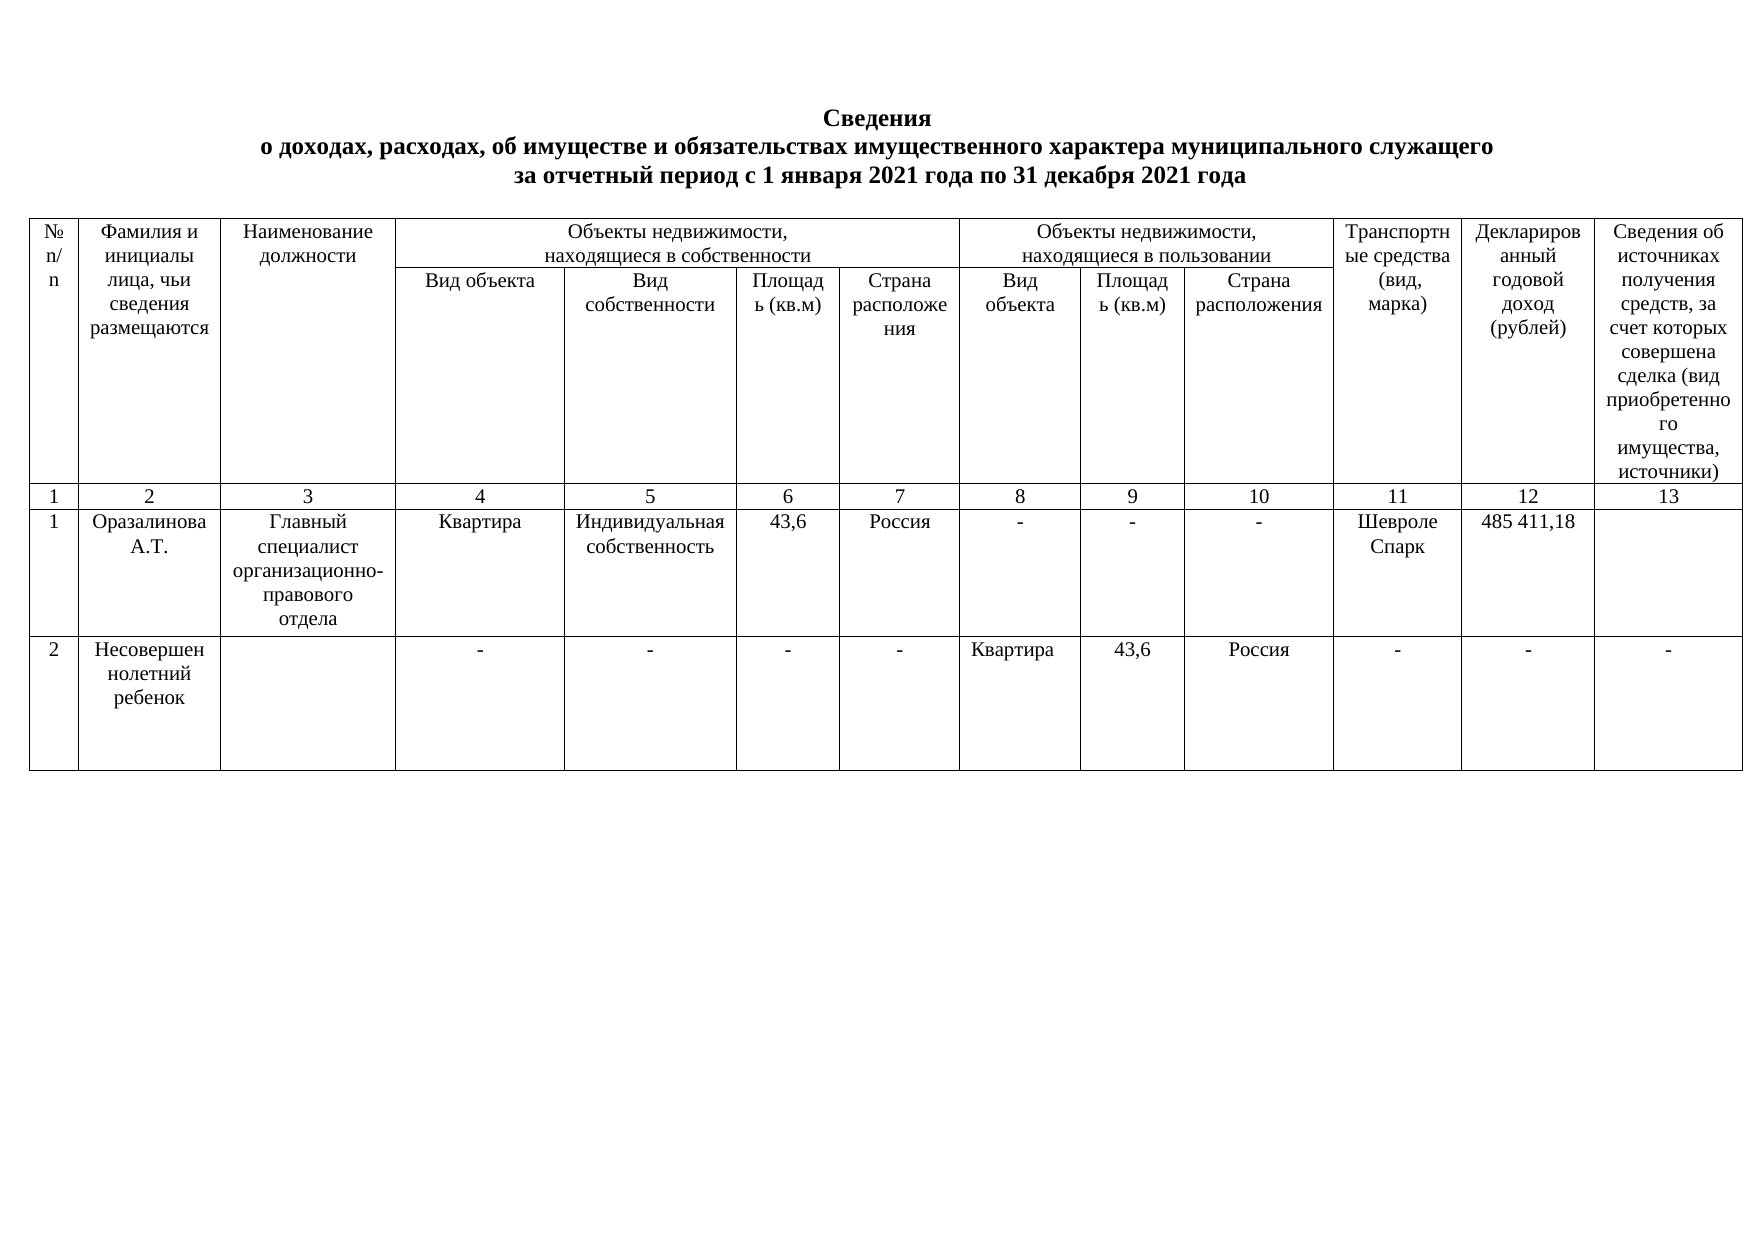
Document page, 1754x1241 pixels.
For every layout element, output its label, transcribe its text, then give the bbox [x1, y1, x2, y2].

table_cell Индивидуальная собственность [565, 510, 736, 636]
table_cell - [396, 637, 564, 769]
table_cell Главный специалист организационно-правового отдела [221, 510, 395, 636]
table_cell 485 411,18 [1462, 510, 1594, 636]
table_cell Страна расположения [840, 268, 959, 483]
table_cell Вид объекта [960, 268, 1080, 483]
table_cell - [1081, 510, 1184, 636]
table_header Сведения об источниках получения средств, за счет которых совершена сделка (вид приобретенного имущества, источники) [1595, 219, 1742, 483]
table_cell Площадь (кв.м) [737, 268, 839, 483]
table_cell Квартира [396, 510, 564, 636]
table_cell 43,6 [1081, 637, 1184, 769]
table_cell Страна расположения [1185, 268, 1333, 483]
table_cell 2 [79, 484, 220, 508]
table_cell [1595, 510, 1742, 636]
table_cell 12 [1462, 484, 1594, 508]
text Сведения [118, 103, 1636, 131]
table_cell Площадь (кв.м) [1081, 268, 1184, 483]
table_cell - [1595, 637, 1742, 769]
table_cell 13 [1595, 484, 1742, 508]
table_cell - [1185, 510, 1333, 636]
table_cell 1 [30, 510, 78, 636]
table_cell Вид объекта [396, 268, 564, 483]
table_cell - [840, 637, 959, 769]
table_cell 11 [1334, 484, 1461, 508]
table_cell Квартира [960, 637, 1080, 769]
table_cell - [1462, 637, 1594, 769]
table_cell 9 [1081, 484, 1184, 508]
table_cell Оразалинова А.Т. [79, 510, 220, 636]
table_cell 10 [1185, 484, 1333, 508]
table_cell [221, 637, 395, 769]
text о доходах, расходах, об имуществе и обязательствах имущественного характера муниципального служащего [118, 131, 1636, 160]
table_cell Вид собственности [565, 268, 736, 483]
table_cell Шевроле Спарк [1334, 510, 1461, 636]
table_cell 7 [840, 484, 959, 508]
table_cell 8 [960, 484, 1080, 508]
table_cell - [737, 637, 839, 769]
table_header Декларированный годовой доход (рублей) [1462, 219, 1594, 483]
table_header Объекты недвижимости, находящиеся в пользовании [960, 219, 1333, 267]
table_cell 2 [30, 637, 78, 769]
text за отчетный период с 1 января 2021 года по 31 декабря 2021 года [118, 160, 1636, 189]
table_cell - [565, 637, 736, 769]
table_cell - [960, 510, 1080, 636]
table_cell 43,6 [737, 510, 839, 636]
table_header Фамилия и инициалы лица, чьи сведения размещаются [79, 219, 220, 483]
table_cell Россия [840, 510, 959, 636]
table_header Наименование должности [221, 219, 395, 483]
table_header № n/n [30, 219, 78, 483]
table_cell 6 [737, 484, 839, 508]
table_cell - [1334, 637, 1461, 769]
table_cell 4 [396, 484, 564, 508]
table_cell Несовершеннолетний ребенок [79, 637, 220, 769]
table_cell 5 [565, 484, 736, 508]
table_cell Россия [1185, 637, 1333, 769]
table_cell 1 [30, 484, 78, 508]
table_header Объекты недвижимости, находящиеся в собственности [396, 219, 959, 267]
table_cell 3 [221, 484, 395, 508]
table_header Транспортные средства (вид, марка) [1334, 219, 1461, 483]
